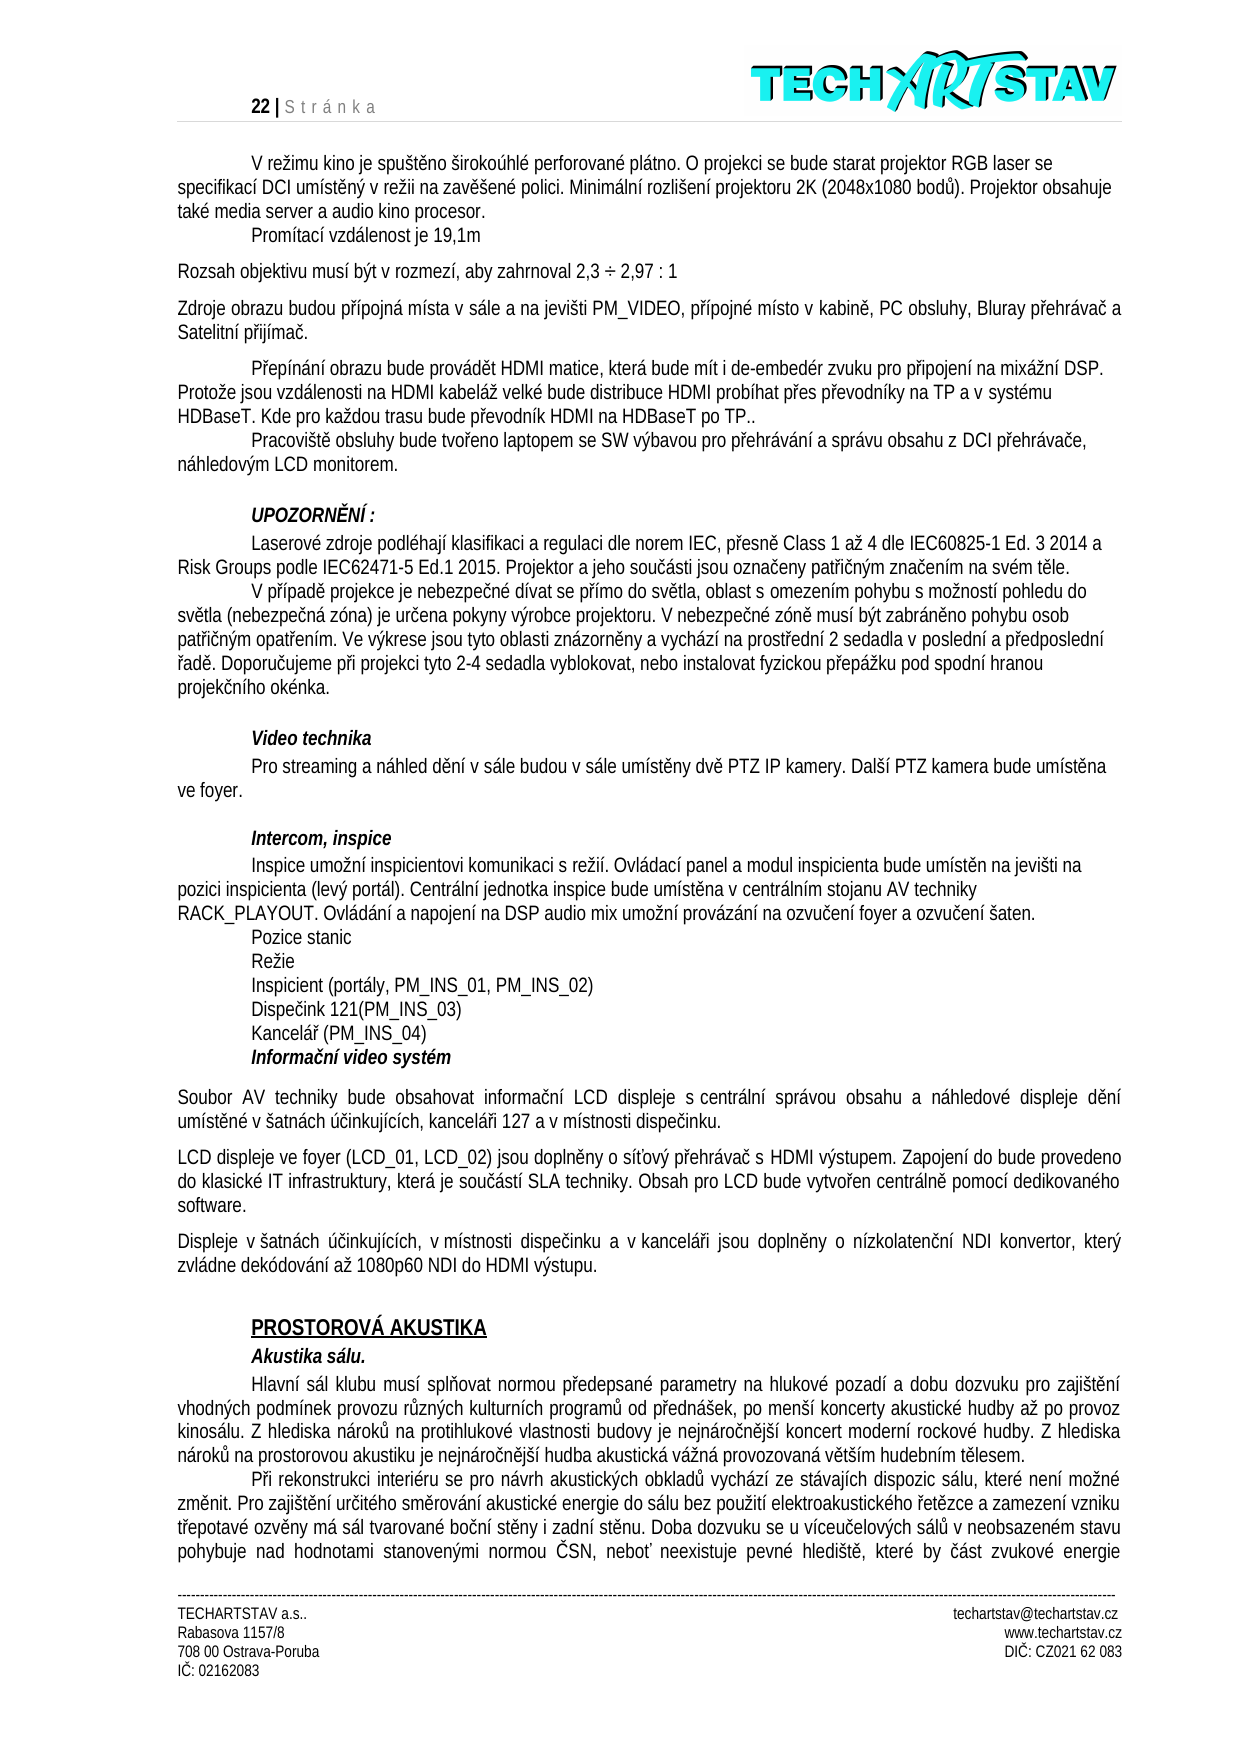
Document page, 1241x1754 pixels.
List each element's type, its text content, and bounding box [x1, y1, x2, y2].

text Režie [177, 949, 1122, 973]
text Kancelář (PM_INS_04) [177, 1021, 1122, 1044]
text Akustika sálu. [177, 1344, 1122, 1368]
picture [744, 45, 1123, 116]
text UPOZORNĚNÍ : [177, 503, 1122, 527]
text Zdroje obrazu budou přípojná místa v sále a na jevišti PM_VIDEO, přípojné místo v kabině, PC obsluhy, Bluray přehrávač a Satelitní přijímač. [177, 296, 1122, 343]
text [177, 1467, 1122, 1563]
text Hlavní sál klubu musí splňovat normou předepsané parametry na hlukové pozadí a dobu dozvuku pro zajištění vhodných podmínek provozu různých kulturních programů od přednášek, po menší koncerty akustické hudby až po provoz kinosálu. Z hlediska nároků na protihlukové vlastnosti budovy je nejnáročnější koncert moderní rockové hudby. Z hlediska nároků na prostorovou akustiku je nejnáročnější hudba akustická vážná provozovaná větším hudebním tělesem. [177, 1371, 1122, 1467]
text Pozice stanic [177, 925, 1122, 949]
text Dispečink 121(PM_INS_03) [177, 997, 1122, 1021]
text Promítací vzdálenost je 19,1m [177, 223, 1122, 247]
text Informační video systém [177, 1044, 1122, 1068]
text Intercom, inspice [177, 825, 1122, 849]
text Přepínání obrazu bude provádět HDMI matice, která bude mít i de-embedér zvuku pro připojení na mixážní DSP. Protože jsou vzdálenosti na HDMI kabeláž velké bude distribuce HDMI probíhat přes převodníky na TP a v systému HDBaseT. Kde pro každou trasu bude převodník HDMI na HDBaseT po TP.. [177, 356, 1122, 428]
text Displeje v šatnách účinkujících, v místnosti dispečinku a v kanceláři jsou doplněny o nízkolatenční NDI konvertor, který zvládne dekódování až 1080p60 NDI do HDMI výstupu. [177, 1229, 1122, 1277]
text Pro streaming a náhled dění v sále budou v sále umístěny dvě PTZ IP kamery. Další PTZ kamera bude umístěna ve foyer. [177, 753, 1122, 801]
text Rozsah objektivu musí být v rozmezí, aby zahrnoval 2,3 ÷ 2,97 : 1 [177, 259, 1122, 283]
text Laserové zdroje podléhají klasifikaci a regulaci dle norem IEC, přesně Class 1 až 4 dle IEC60825-1 Ed. 3 2014 a Risk Groups podle IEC62471-5 Ed.1 2015. Projektor a jeho součásti jsou označeny patřičným značením na svém těle. [177, 531, 1122, 579]
text Soubor AV techniky bude obsahovat informační LCD displeje s centrální správou obsahu a náhledové displeje dění umístěné v šatnách účinkujících, kanceláři 127 a v místnosti dispečinku. [177, 1084, 1122, 1132]
text Pracoviště obsluhy bude tvořeno laptopem se SW výbavou pro přehrávání a správu obsahu z DCI přehrávače, náhledovým LCD monitorem. [177, 428, 1122, 476]
text LCD displeje ve foyer (LCD_01, LCD_02) jsou doplněny o síťový přehrávač s HDMI výstupem. Zapojení do bude provedeno do klasické IT infrastruktury, která je součástí SLA techniky. Obsah pro LCD bude vytvořen centrálně pomocí dedikovaného software. [177, 1145, 1122, 1217]
text Inspicient (portály, PM_INS_01, PM_INS_02) [177, 973, 1122, 997]
text V režimu kino je spuštěno širokoúhlé perforované plátno. O projekci se bude starat projektor RGB laser se specifikací DCI umístěný v režii na zavěšené polici. Minimální rozlišení projektoru 2K (2048x1080 bodů). Projektor obsahuje také media server a audio kino procesor. [177, 151, 1122, 223]
text PROSTOROVÁ AKUSTIKA [177, 1314, 1122, 1340]
text Video technika [177, 726, 1122, 750]
text V případě projekce je nebezpečné dívat se přímo do světla, oblast s omezením pohybu s možností pohledu do světla (nebezpečná zóna) je určena pokyny výrobce projektoru. V nebezpečné zóně musí být zabráněno pohybu osob patřičným opatřením. Ve výkrese jsou tyto oblasti znázorněny a vychází na prostřední 2 sedadla v poslední a předposlední řadě. Doporučujeme při projekci tyto 2-4 sedadla vyblokovat, nebo instalovat fyzickou přepážku pod spodní hranou projekčního okénka. [177, 579, 1122, 698]
text Inspice umožní inspicientovi komunikaci s režií. Ovládací panel a modul inspicienta bude umístěn na jevišti na pozici inspicienta (levý portál). Centrální jednotka inspice bude umístěna v centrálním stojanu AV techniky RACK_PLAYOUT. Ovládání a napojení na DSP audio mix umožní provázání na ozvučení foyer a ozvučení šaten. [177, 853, 1122, 925]
